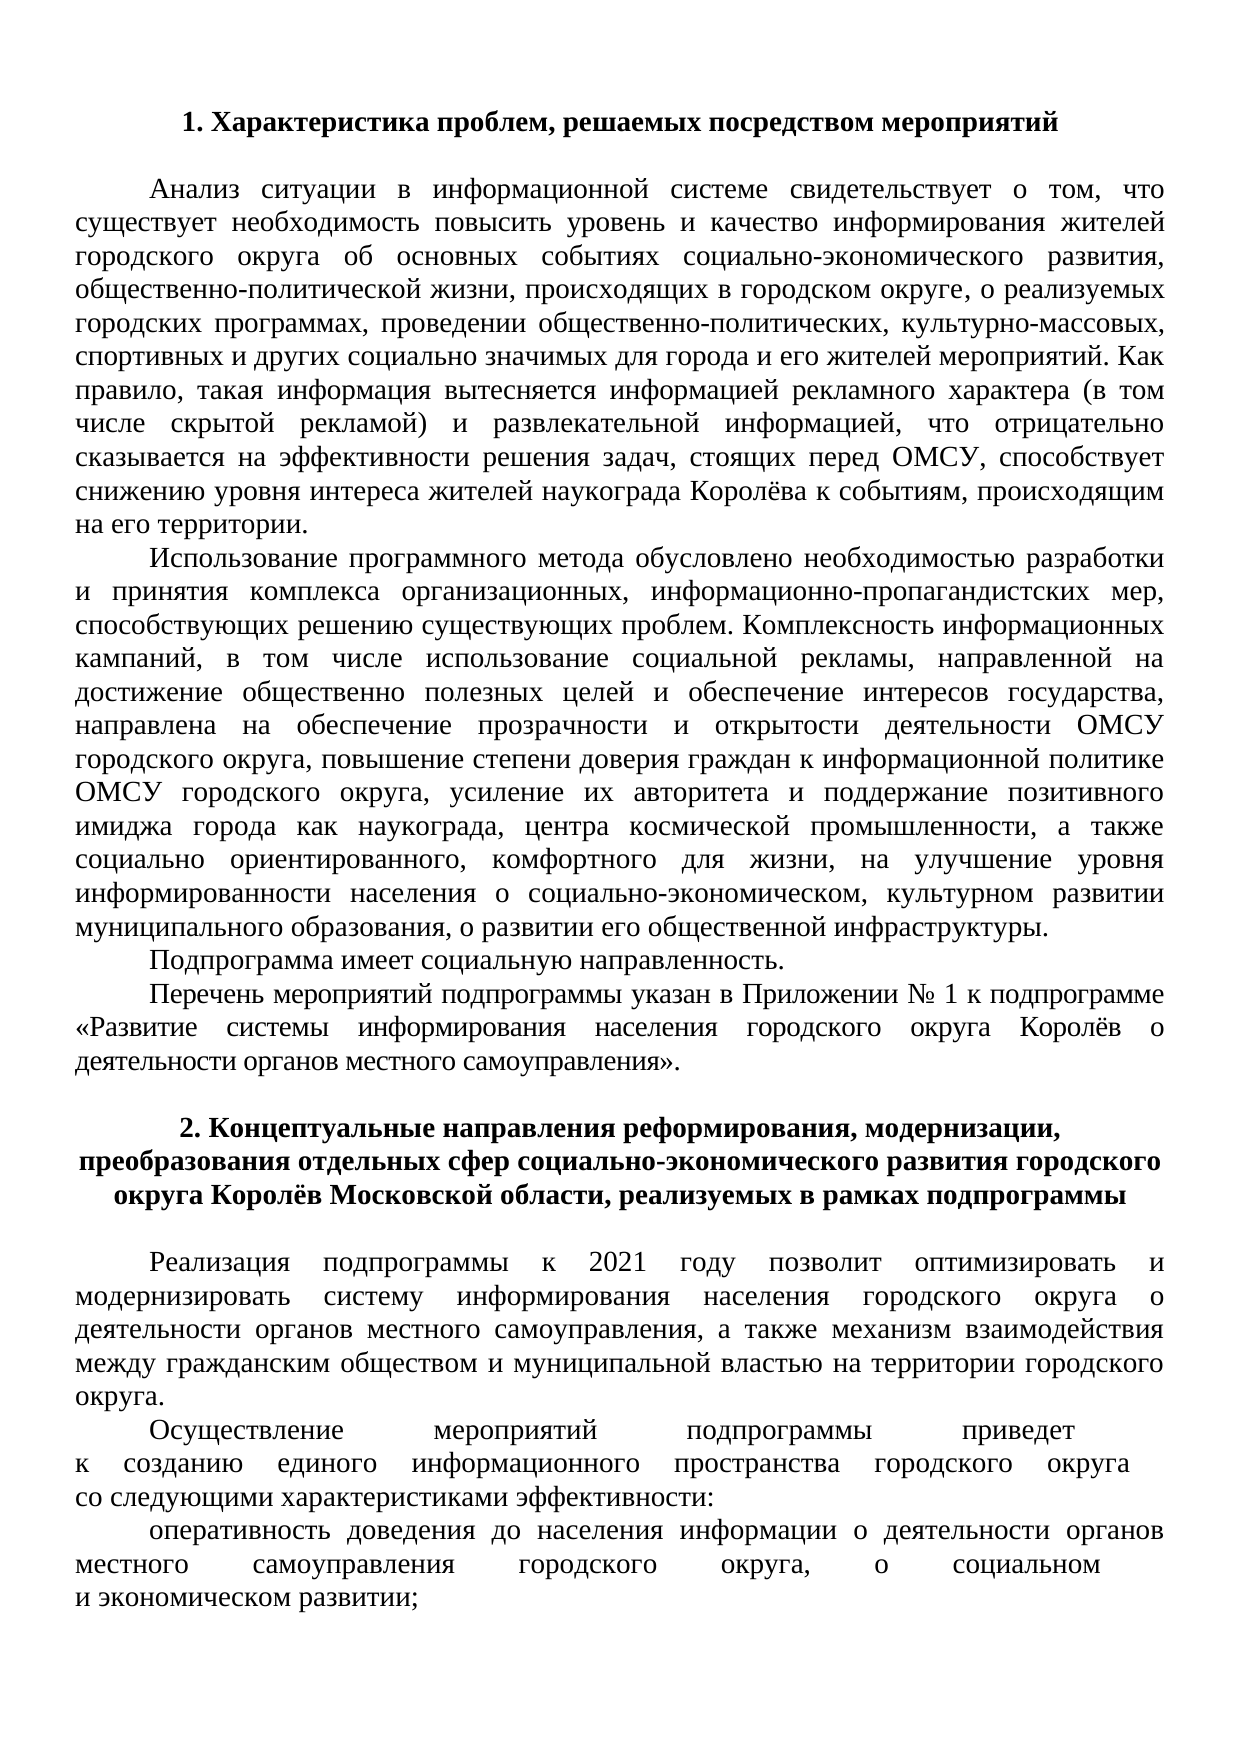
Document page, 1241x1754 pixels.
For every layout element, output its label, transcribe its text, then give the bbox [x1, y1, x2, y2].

text 1. Характеристика проблем, решаемых посредством мероприятий [75, 104, 1165, 137]
text Использование программного метода обусловлено необходимостью разработки и принятия комплекса организационных, информационно-пропагандистских мер, способствующих решению существующих проблем. Комплексность информационных кампаний, в том числе использование социальной рекламы, направленной на достижение общественно полезных целей и обеспечение интересов государства, направлена на обеспечение прозрачности и открытости деятельности ОМСУ городского округа, повышение степени доверия граждан к информационной политике ОМСУ городского округа, усиление их авторитета и поддержание позитивного имиджа города как наукограда, центра космической промышленности, а также социально ориентированного, комфортного для жизни, на улучшение уровня информированности населения о социально-экономическом, культурном развитии муниципального образования, о развитии его общественной инфраструктуры. [75, 540, 1165, 942]
text Перечень мероприятий подпрограммы указан в Приложении № 1 к подпрограмме «Развитие системы информирования населения городского округа Королёв о деятельности органов местного самоуправления». [75, 976, 1165, 1076]
text Осуществление мероприятий подпрограммы приведет к созданию единого информационного пространства городского округа со следующими характеристиками эффективности: [75, 1412, 1165, 1512]
text 2. Концептуальные направления реформирования, модернизации, преобразования отдельных сфер социально-экономического развития городского округа Королёв Московской области, реализуемых в рамках подпрограммы [75, 1110, 1165, 1211]
text Реализация подпрограммы к 2021 году позволит оптимизировать и модернизировать систему информирования населения городского округа о деятельности органов местного самоуправления, а также механизм взаимодействия между гражданским обществом и муниципальной властью на территории городского округа. [75, 1244, 1165, 1412]
text Анализ ситуации в информационной системе свидетельствует о том, что существует необходимость повысить уровень и качество информирования жителей городского округа об основных событиях социально-экономического развития, общественно-политической жизни, происходящих в городском округе, о реализуемых городских программах, проведении общественно-политических, культурно-массовых, спортивных и других социально значимых для города и его жителей мероприятий. Как правило, такая информация вытесняется информацией рекламного характера (в том числе скрытой рекламой) и развлекательной информацией, что отрицательно сказывается на эффективности решения задач, стоящих перед ОМСУ, способствует снижению уровня интереса жителей наукограда Королёва к событиям, происходящим на его территории. [75, 171, 1165, 540]
text оперативность доведения до населения информации о деятельности органов местного самоуправления городского округа, о социальном и экономическом развитии; [75, 1512, 1165, 1613]
text Подпрограмма имеет социальную направленность. [75, 942, 1165, 976]
